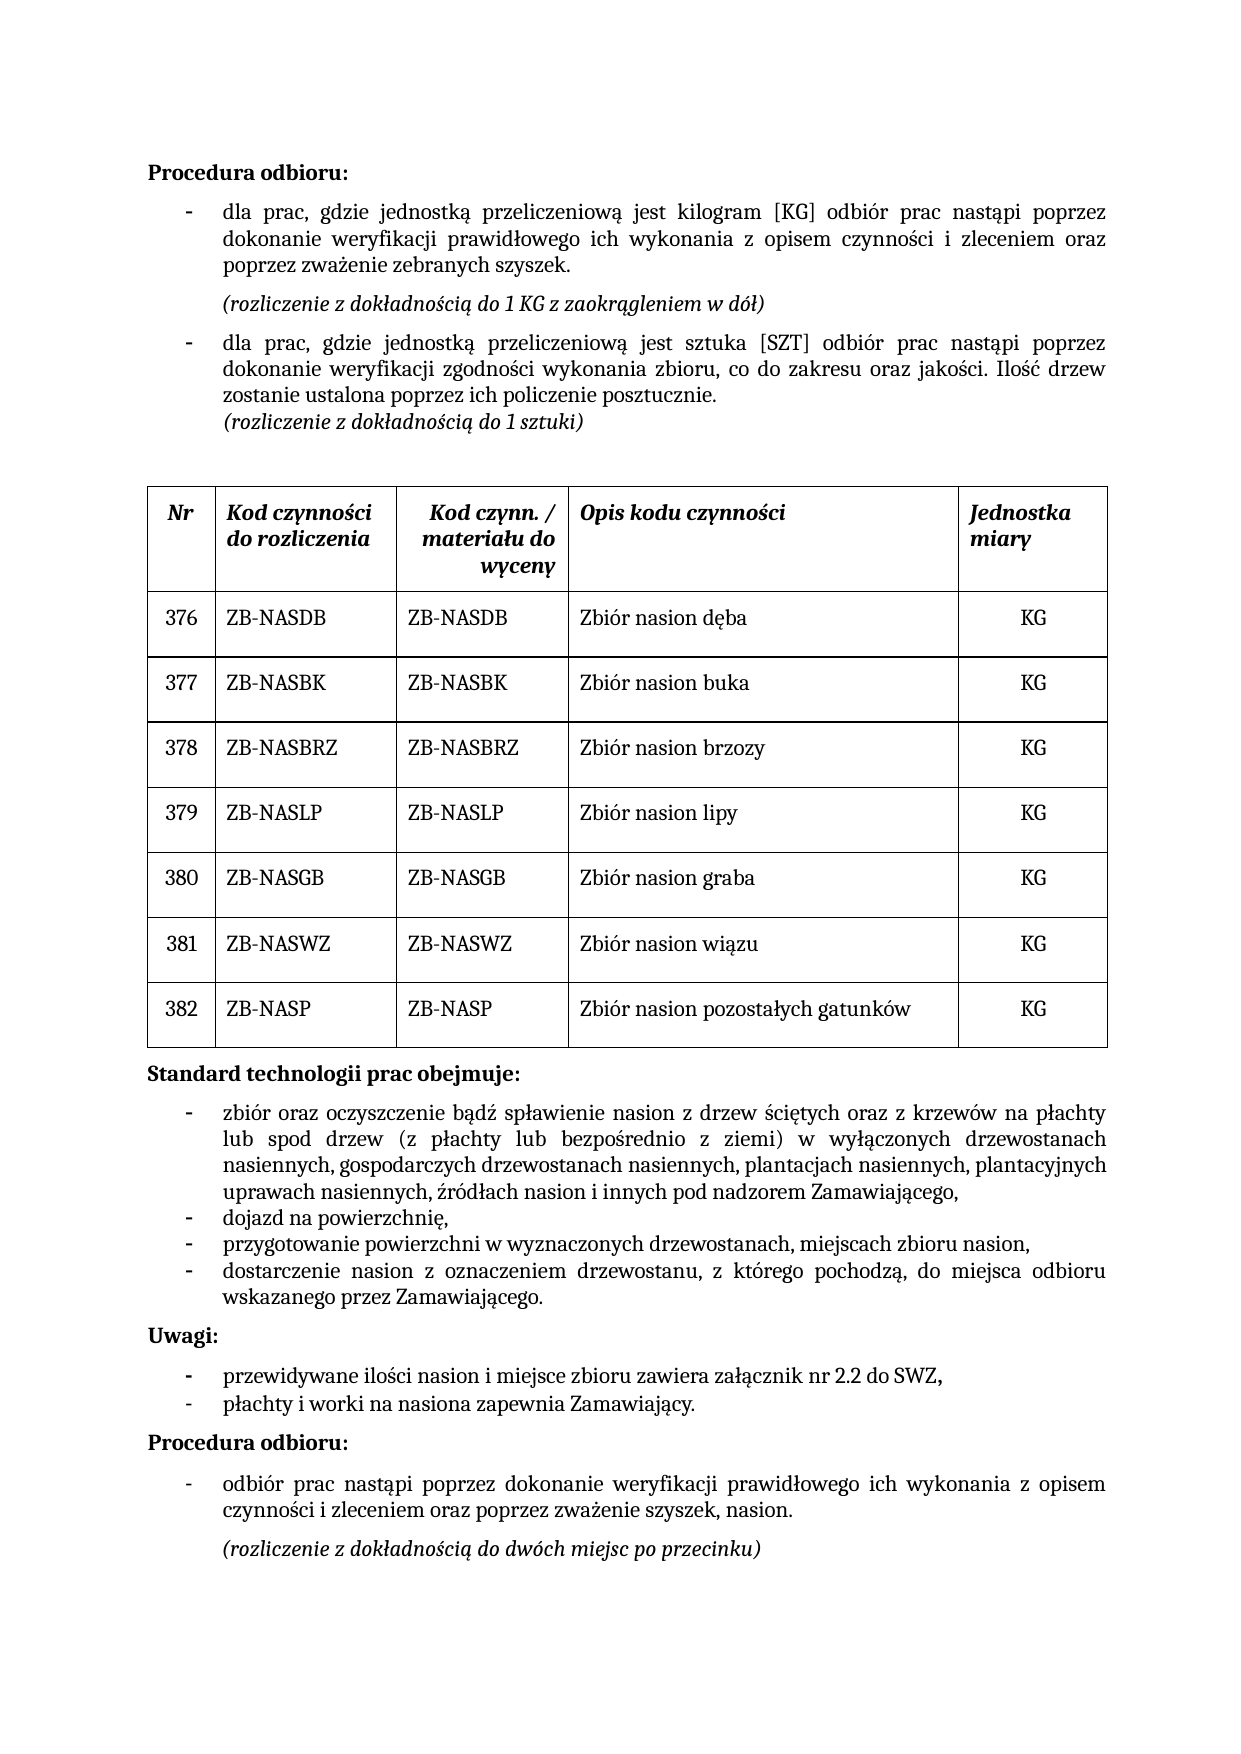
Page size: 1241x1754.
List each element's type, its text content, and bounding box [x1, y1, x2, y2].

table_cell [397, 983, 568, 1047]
text (rozliczenie z dokładnością do dwóch miejsc po przecinku) [148, 1536, 1107, 1562]
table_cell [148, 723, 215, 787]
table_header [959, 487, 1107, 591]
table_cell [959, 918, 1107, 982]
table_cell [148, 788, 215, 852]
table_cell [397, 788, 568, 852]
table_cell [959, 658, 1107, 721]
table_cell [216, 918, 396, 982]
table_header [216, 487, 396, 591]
text Procedura odbioru: [148, 1430, 1107, 1456]
list dla prac, gdzie jednostką przeliczeniową jest kilogram [KG] odbiór prac nastąpi poprzez dokonanie weryfikacji prawidłowego ich wykonania z opisem czynności i zleceniem oraz poprzez zważenie zebranych szyszek. [185, 199, 1107, 278]
list dla prac, gdzie jednostką przeliczeniową jest sztuka [SZT] odbiór prac nastąpi poprzez dokonanie weryfikacji zgodności wykonania zbioru, co do zakresu oraz jakości. Ilość drzew zostanie ustalona poprzez ich policzenie posztucznie. [185, 329, 1107, 408]
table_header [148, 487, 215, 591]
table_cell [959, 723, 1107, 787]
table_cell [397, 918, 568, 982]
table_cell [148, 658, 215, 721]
list (rozliczenie z dokładnością do 1 sztuki) [223, 408, 1107, 435]
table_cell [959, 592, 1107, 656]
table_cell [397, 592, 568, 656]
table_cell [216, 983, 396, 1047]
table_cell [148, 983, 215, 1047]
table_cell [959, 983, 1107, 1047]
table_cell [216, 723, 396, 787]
list przygotowanie powierzchni w wyznaczonych drzewostanach, miejscach zbioru nasion, [185, 1231, 1107, 1257]
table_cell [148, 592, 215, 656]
list zbiór oraz oczyszczenie bądź spławienie nasion z drzew ściętych oraz z krzewów na płachty lub spod drzew (z płachty lub bezpośrednio z ziemi) w wyłączonych drzewostanach nasiennych, gospodarczych drzewostanach nasiennych, plantacjach nasiennych, plantacyjnych uprawach nasiennych, źródłach nasion i innych pod nadzorem Zamawiającego, [185, 1099, 1107, 1205]
text Standard technologii prac obejmuje: [148, 1061, 1107, 1087]
text (rozliczenie z dokładnością do 1 KG z zaokrągleniem w dół) [148, 291, 1107, 317]
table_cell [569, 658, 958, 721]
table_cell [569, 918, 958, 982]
list przewidywane ilości nasion i miejsce zbioru zawiera załącznik nr 2.2 do SWZ, [185, 1362, 1107, 1389]
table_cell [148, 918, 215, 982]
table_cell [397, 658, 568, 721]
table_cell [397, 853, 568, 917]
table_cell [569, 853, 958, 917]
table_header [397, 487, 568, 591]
list odbiór prac nastąpi poprzez dokonanie weryfikacji prawidłowego ich wykonania z opisem czynności i zleceniem oraz poprzez zważenie szyszek, nasion. [185, 1469, 1107, 1523]
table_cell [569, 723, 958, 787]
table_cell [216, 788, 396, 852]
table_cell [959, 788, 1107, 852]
list dostarczenie nasion z oznaczeniem drzewostanu, z którego pochodzą, do miejsca odbioru wskazanego przez Zamawiającego. [185, 1257, 1107, 1310]
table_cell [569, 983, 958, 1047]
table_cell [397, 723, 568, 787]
list płachty i worki na nasiona zapewnia Zamawiający. [185, 1389, 1107, 1418]
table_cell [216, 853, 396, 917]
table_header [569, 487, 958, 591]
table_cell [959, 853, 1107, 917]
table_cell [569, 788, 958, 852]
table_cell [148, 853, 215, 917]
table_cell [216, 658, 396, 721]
text Uwagi: [148, 1323, 1107, 1349]
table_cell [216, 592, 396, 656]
list dojazd na powierzchnię, [185, 1205, 1107, 1231]
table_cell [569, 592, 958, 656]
text Procedura odbioru: [148, 160, 1107, 186]
